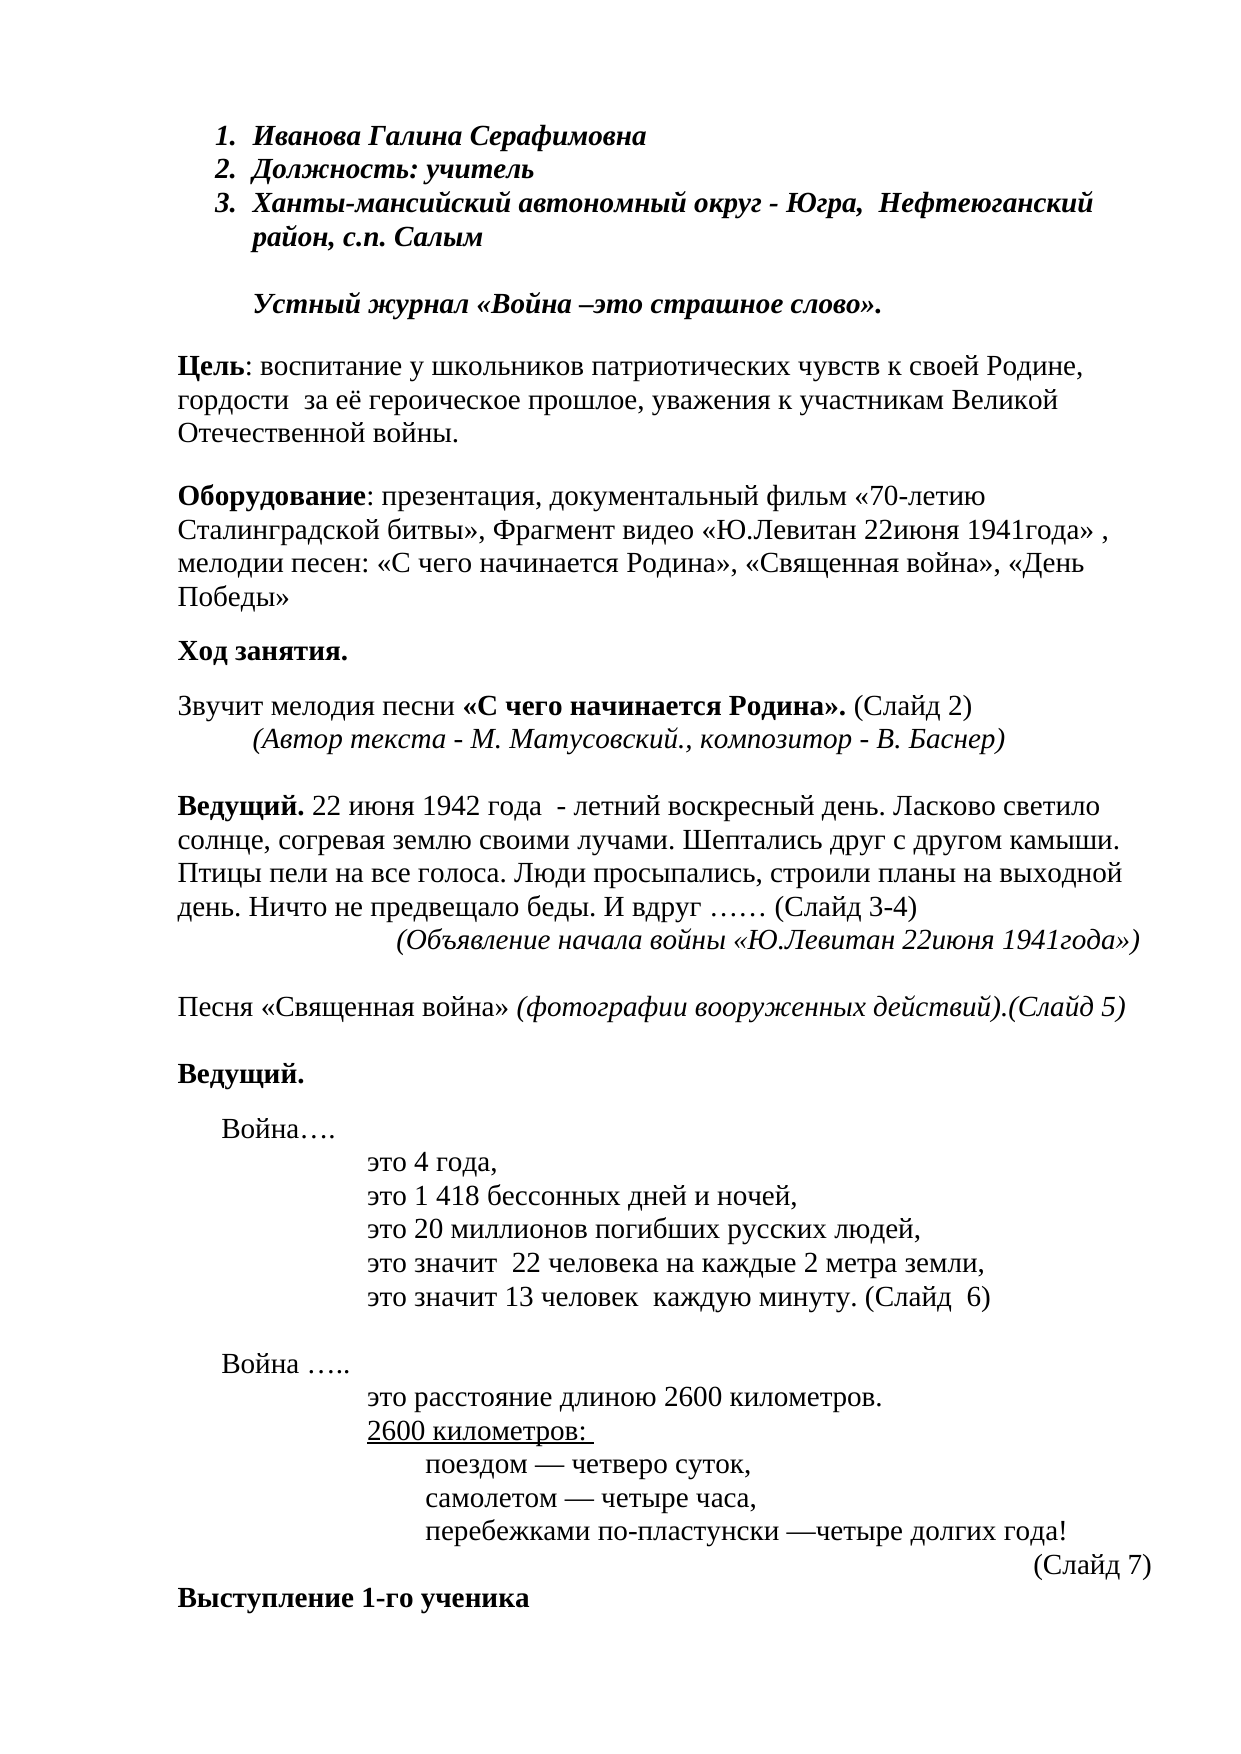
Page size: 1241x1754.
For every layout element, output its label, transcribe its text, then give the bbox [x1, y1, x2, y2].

text Выступление 1-го ученика [177, 1581, 1152, 1614]
text Оборудование: презентация, документальный фильм «70-летию Сталинградской битвы», Фрагмент видео «Ю.Левитан 22июня 1941года» , мелодии песен: «С чего начинается Родина», «Священная война», «День Победы» [177, 478, 1152, 612]
list Устный журнал «Война –это страшное слово». [252, 286, 1152, 319]
list (Автор текста - М. Матусовский., композитор - В. Баснер) [252, 721, 1152, 755]
text это 4 года, [177, 1144, 1152, 1178]
list Иванова Галина Серафимовна [215, 118, 1152, 152]
list Должность: учитель [215, 152, 1152, 185]
text Песня «Священная война» (фотографии вооруженных действий).(Слайд 5) [177, 989, 1152, 1023]
text Ведущий. [177, 1057, 1152, 1090]
text это 1 418 бессонных дней и ночей, [177, 1178, 1152, 1212]
text (Слайд 7) [177, 1547, 1152, 1581]
text Война ….. [177, 1346, 1152, 1379]
text самолетом — четыре часа, [177, 1480, 1152, 1513]
list Ханты-мансийский автономный округ - Югра, Нефтеюганский район, с.п. Салым [215, 185, 1152, 252]
text (Объявление начала войны «Ю.Левитан 22июня 1941года») [177, 922, 1152, 956]
text перебежками по-пластунски —четыре долгих года! [177, 1513, 1152, 1547]
text Ведущий. 22 июня 1942 года - летний воскресный день. Ласково светило солнце, согревая землю своими лучами. Шептались друг с другом камыши. Птицы пели на все голоса. Люди просыпались, строили планы на выходной день. Ничто не предвещало беды. И вдруг …… (Слайд 3-4) [177, 788, 1152, 922]
text Война…. [177, 1111, 1152, 1144]
text Ход занятия. [177, 633, 1152, 667]
text Цель: воспитание у школьников патриотических чувств к своей Родине, гордости за её героическое прошлое, уважения к участникам Великой Отечественной войны. [177, 348, 1152, 449]
text поездом — четверо суток, [177, 1446, 1152, 1480]
text это значит 22 человека на каждые 2 метра земли, [177, 1245, 1152, 1279]
text 2600 километров: [177, 1413, 1152, 1446]
text это значит 13 человек каждую минуту. (Слайд 6) [177, 1279, 1152, 1312]
text это 20 миллионов погибших русских людей, [177, 1212, 1152, 1245]
text Звучит мелодия песни «С чего начинается Родина». (Слайд 2) [177, 688, 1152, 721]
text это расстояние длиною 2600 километров. [177, 1379, 1152, 1413]
